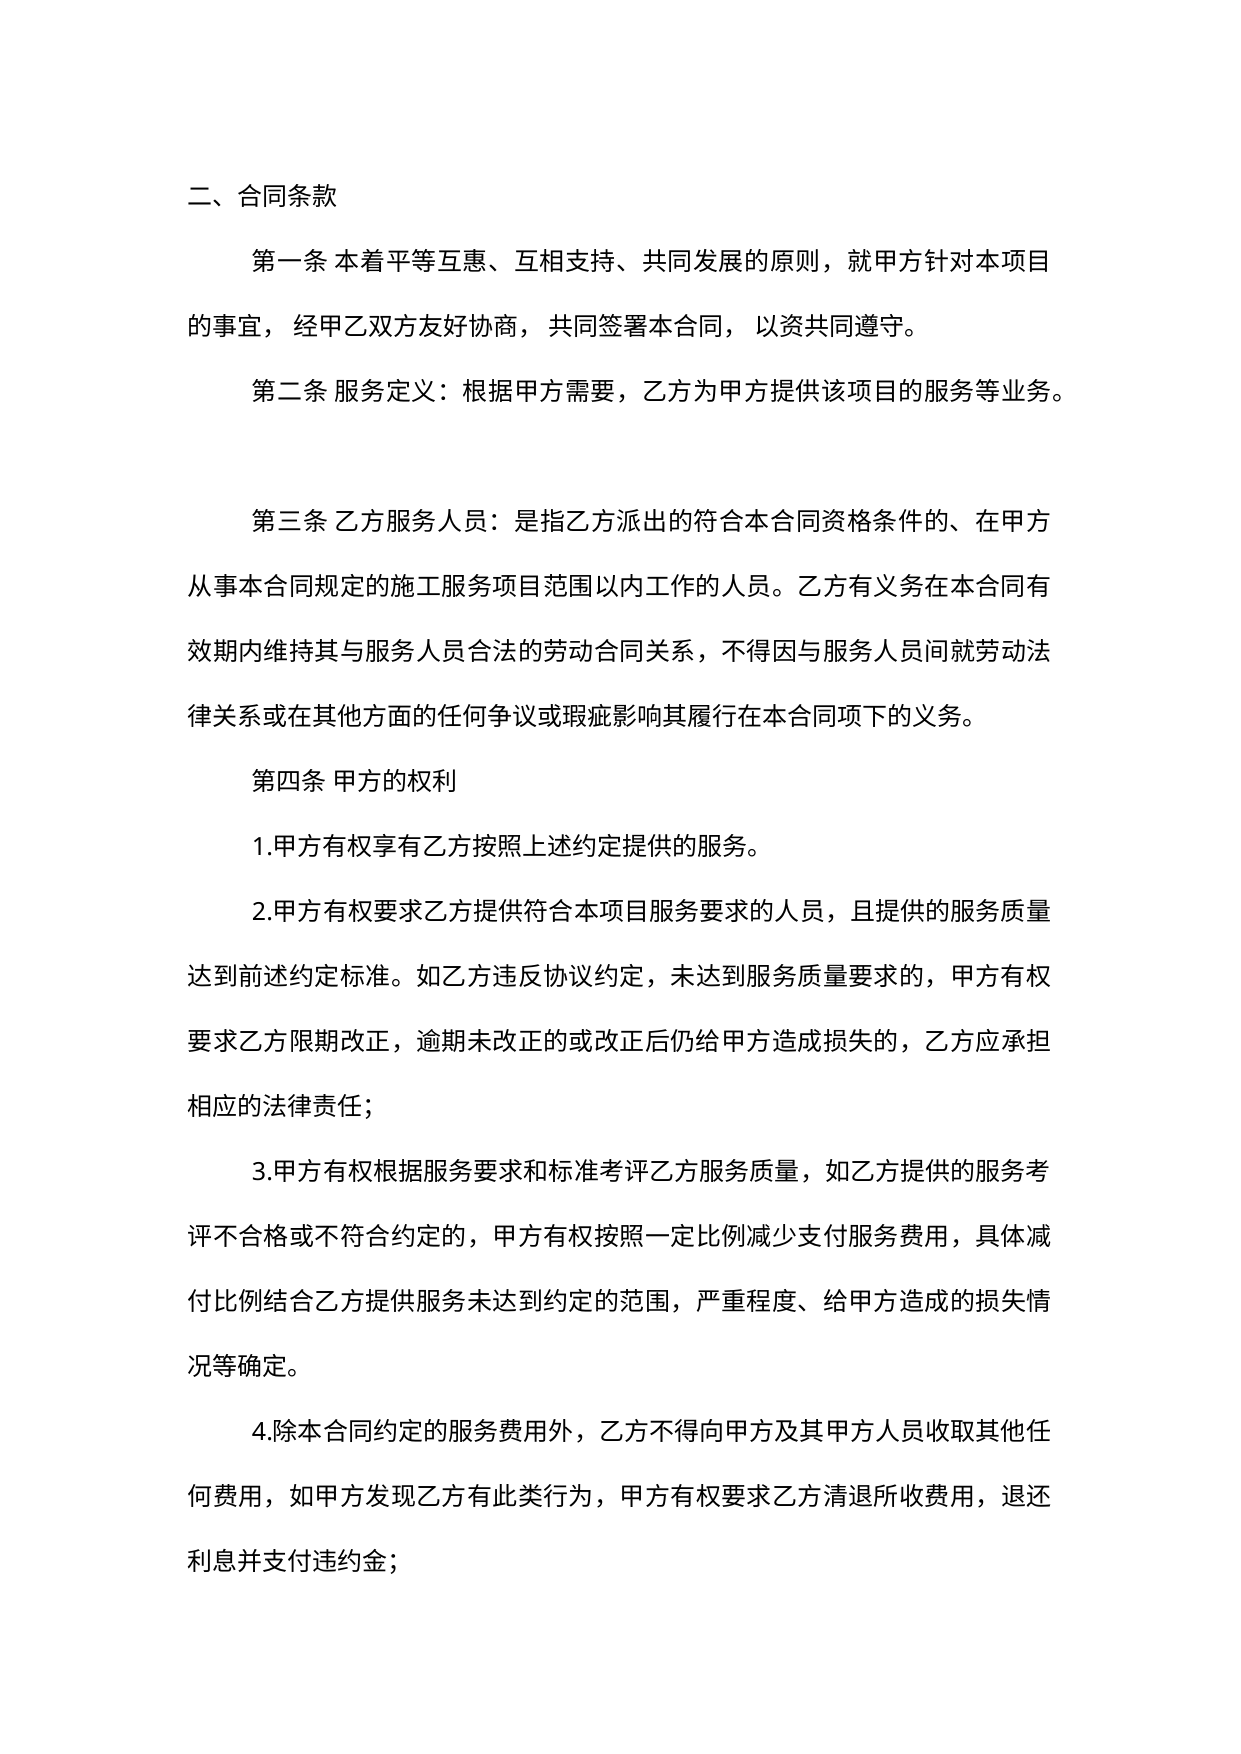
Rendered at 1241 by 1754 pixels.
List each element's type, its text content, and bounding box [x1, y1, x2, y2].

text 第二条 服务定义：根据甲方需要，乙方为甲方提供该项目的服务等业务。 [187, 357, 1053, 487]
text 二、合同条款 [187, 162, 1053, 227]
text 2.甲方有权要求乙方提供符合本项目服务要求的人员，且提供的服务质量达到前述约定标准。如乙方违反协议约定，未达到服务质量要求的，甲方有权要求乙方限期改正，逾期未改正的或改正后仍给甲方造成损失的，乙方应承担相应的法律责任； [187, 877, 1053, 1137]
text 1.甲方有权享有乙方按照上述约定提供的服务。 [187, 812, 1053, 877]
text 第三条 乙方服务人员：是指乙方派出的符合本合同资格条件的、在甲方从事本合同规定的施工服务项目范围以内工作的人员。乙方有义务在本合同有效期内维持其与服务人员合法的劳动合同关系，不得因与服务人员间就劳动法律关系或在其他方面的任何争议或瑕疵影响其履行在本合同项下的义务。 [187, 487, 1053, 747]
text 3.甲方有权根据服务要求和标准考评乙方服务质量，如乙方提供的服务考评不合格或不符合约定的，甲方有权按照一定比例减少支付服务费用，具体减付比例结合乙方提供服务未达到约定的范围，严重程度、给甲方造成的损失情况等确定。 [187, 1137, 1053, 1397]
text 4.除本合同约定的服务费用外，乙方不得向甲方及其甲方人员收取其他任何费用，如甲方发现乙方有此类行为，甲方有权要求乙方清退所收费用，退还利息并支付违约金； [187, 1397, 1053, 1592]
text 第一条 本着平等互惠、互相支持、共同发展的原则，就甲方针对本项目的事宜， 经甲乙双方友好协商， 共同签署本合同， 以资共同遵守。 [187, 227, 1053, 357]
text 第四条 甲方的权利 [187, 747, 1053, 812]
